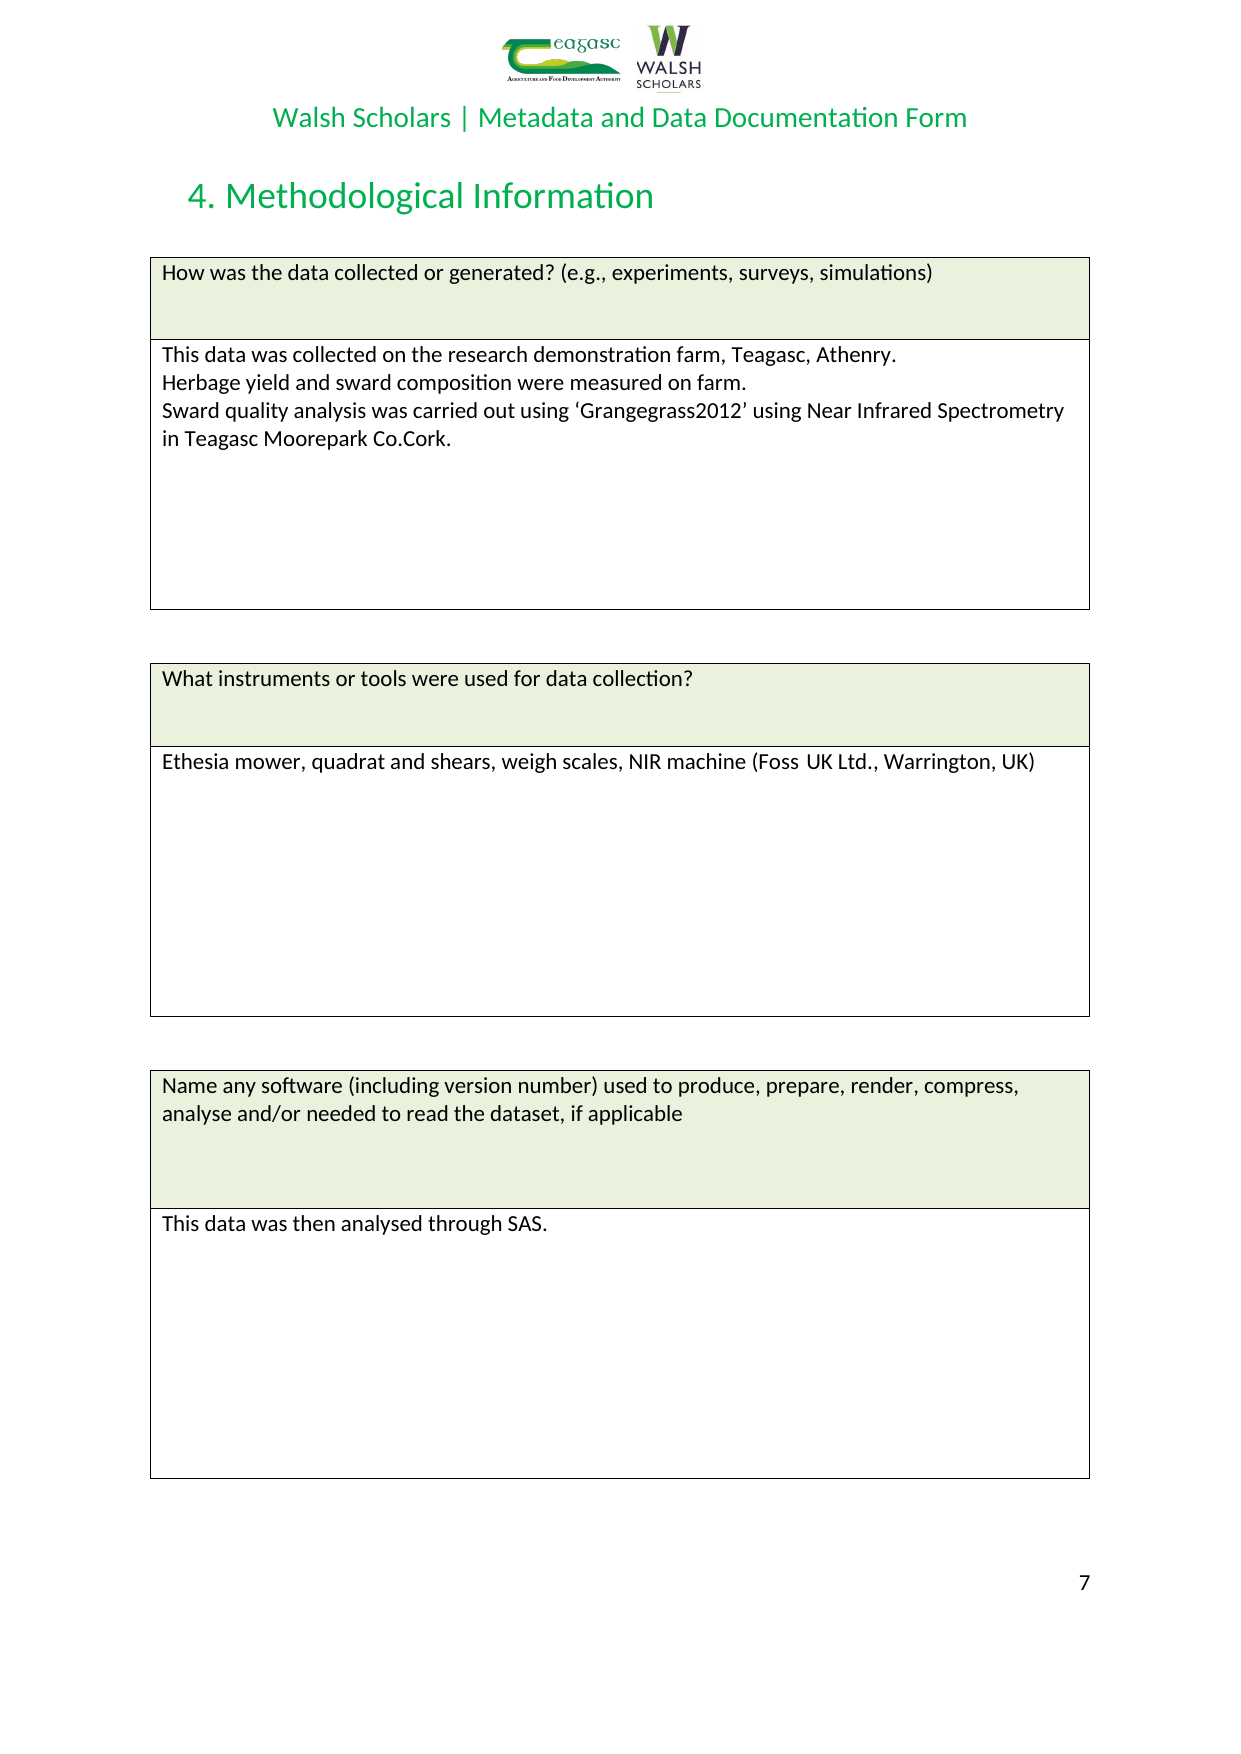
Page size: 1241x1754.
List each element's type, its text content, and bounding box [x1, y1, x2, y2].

table_header Name any software (including version number) used to produce, prepare, render, compress, analyse and/or needed to read the dataset, if applicable [151, 1071, 1089, 1208]
table_cell This data was then analysed through SAS. [151, 1209, 1089, 1478]
table_cell Ethesia mower, quadrat and shears, weigh scales, NIR machine (Foss UK Ltd., Warrington, UK) [151, 747, 1089, 1016]
subtitle Methodological Information [187, 172, 1090, 218]
table_cell This data was collected on the research demonstration farm, Teagasc, Athenry. Herbage yield and sward composition were measured on farm. Sward quality analysis was carried out using ‘Grangegrass2012’ using Near Infrared Spectrometry in Teagasc Moorepark Co.Cork. [151, 340, 1089, 609]
table_header What instruments or tools were used for data collection? [151, 664, 1089, 746]
table_header How was the data collected or generated? (e.g., experiments, surveys, simulations) [151, 258, 1089, 339]
picture [637, 25, 703, 93]
picture [501, 39, 621, 81]
